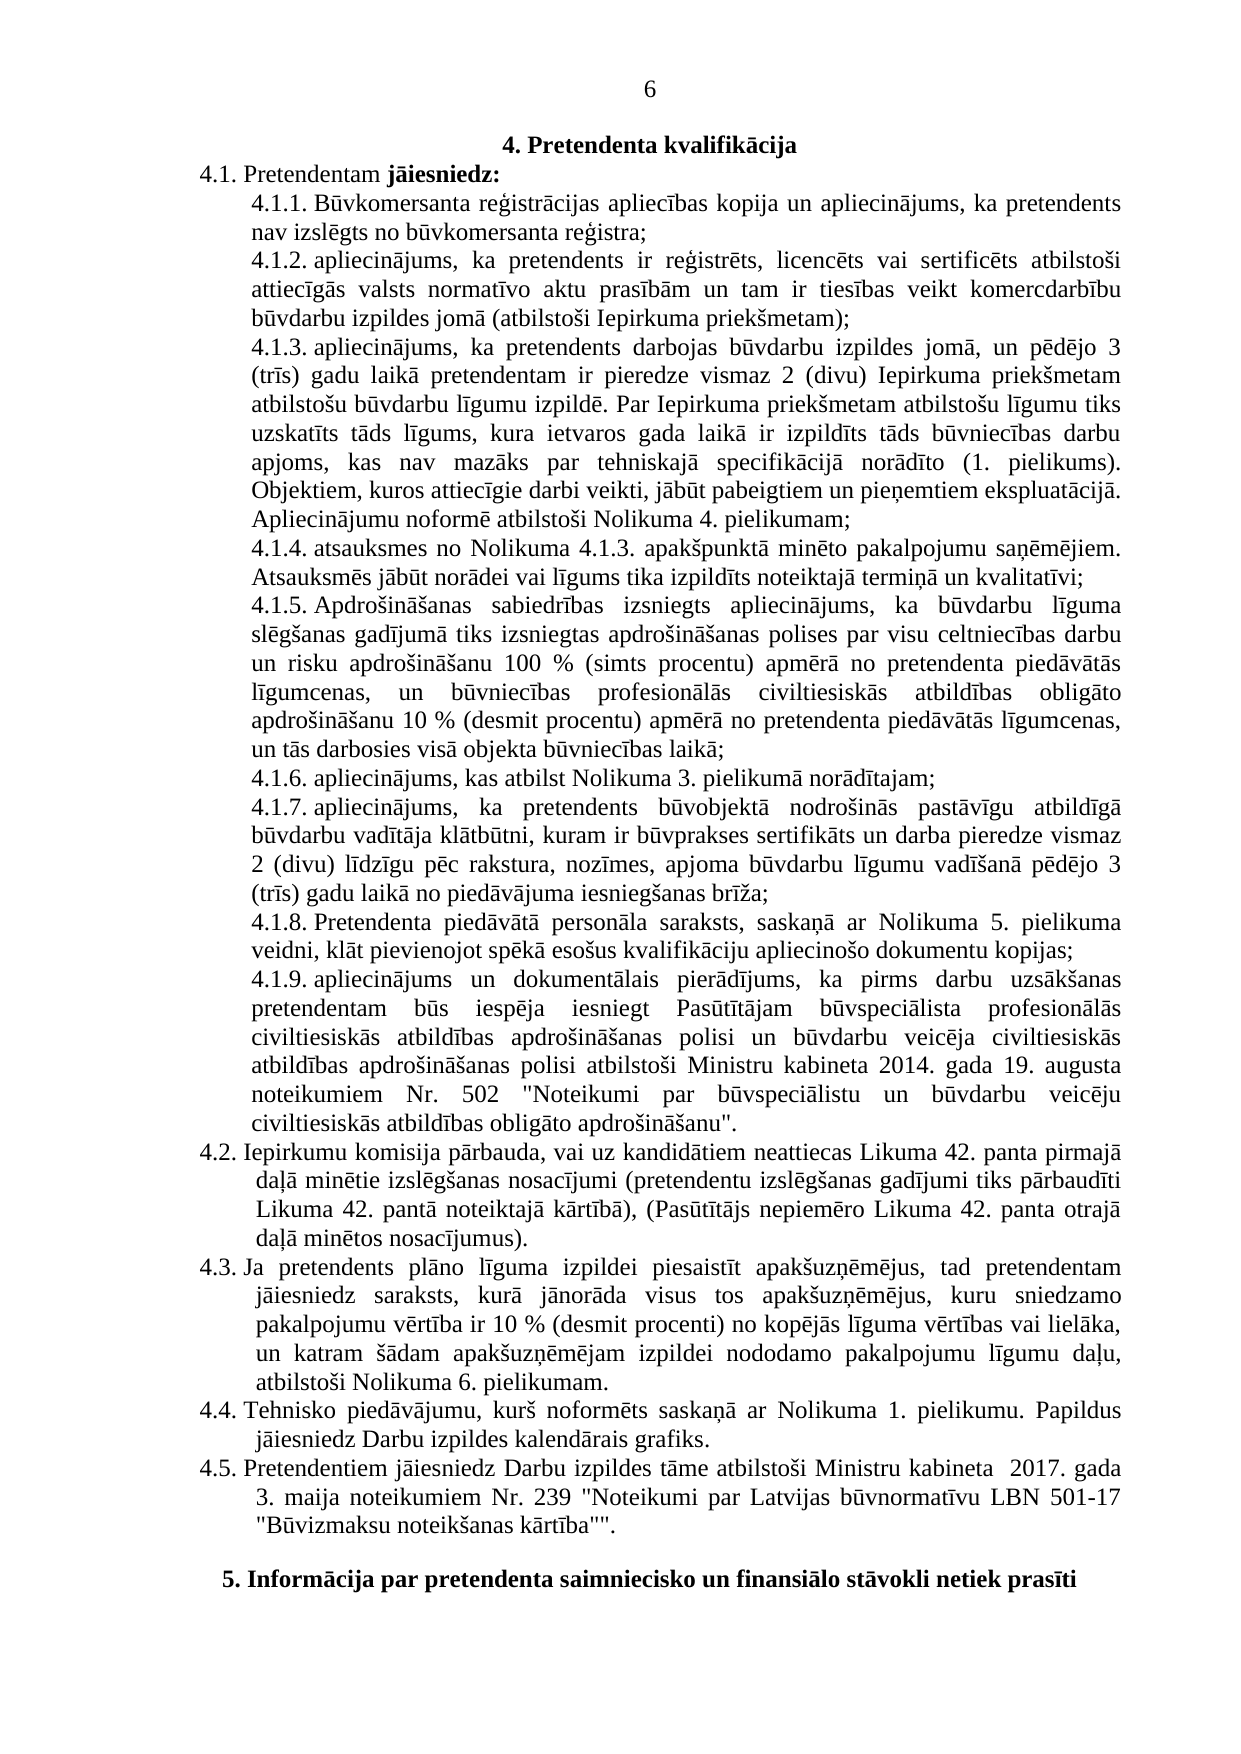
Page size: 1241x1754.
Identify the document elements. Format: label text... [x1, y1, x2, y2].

list Pretendenta kvalifikācija [177, 131, 1122, 159]
list apliecinājums, ka pretendents ir reģistrēts, licencēts vai sertificēts atbilstoši attiecīgās valsts normatīvo aktu prasībām un tam ir tiesības veikt komercdarbību būvdarbu izpildes jomā (atbilstoši Iepirkuma priekšmetam); [251, 246, 1122, 332]
list apliecinājums, kas atbilst Nolikuma 3. pielikumā norādītajam; [251, 763, 1122, 792]
list atsauksmes no Nolikuma 4.1.3. apakšpunktā minēto pakalpojumu saņēmējiem. Atsauksmēs jābūt norādei vai līgums tika izpildīts noteiktajā termiņā un kvalitatīvi; [251, 533, 1122, 591]
list Apdrošināšanas sabiedrības izsniegts apliecinājums, ka būvdarbu līguma slēgšanas gadījumā tiks izsniegtas apdrošināšanas polises par visu celtniecības darbu un risku apdrošināšanu 100 % (simts procentu) apmērā no pretendenta piedāvātās līgumcenas, un būvniecības profesionālās civiltiesiskās atbildības obligāto apdrošināšanu 10 % (desmit procentu) apmērā no pretendenta piedāvātās līgumcenas, un tās darbosies visā objekta būvniecības laikā; [251, 591, 1122, 763]
list Informācija par pretendenta saimniecisko un finansiālo stāvokli netiek prasīti [177, 1564, 1122, 1593]
list apliecinājums, ka pretendents darbojas būvdarbu izpildes jomā, un pēdējo 3 (trīs) gadu laikā pretendentam ir pieredze vismaz 2 (divu) Iepirkuma priekšmetam atbilstošu būvdarbu līgumu izpildē. Par Iepirkuma priekšmetam atbilstošu līgumu tiks uzskatīts tāds līgums, kura ietvaros gada laikā ir izpildīts tāds būvniecības darbu apjoms, kas nav mazāks par tehniskajā specifikācijā norādīto (1. pielikums). Objektiem, kuros attiecīgie darbi veikti, jābūt pabeigtiem un pieņemtiem ekspluatācijā. Apliecinājumu noformē atbilstoši Nolikuma 4. pielikumam; [251, 332, 1122, 533]
list Pretendentiem jāiesniedz Darbu izpildes tāme atbilstoši Ministru kabineta 2017. gada 3. maija noteikumiem Nr. 239 "Noteikumi par Latvijas būvnormatīvu LBN 501-17 "Būvizmaksu noteikšanas kārtība"". [199, 1453, 1122, 1539]
list Pretendenta piedāvātā personāla saraksts, saskaņā ar Nolikuma 5. pielikuma veidni, klāt pievienojot spēkā esošus kvalifikāciju apliecinošo dokumentu kopijas; [251, 907, 1122, 964]
list Tehnisko piedāvājumu, kurš noformēts saskaņā ar Nolikuma 1. pielikumu. Papildus jāiesniedz Darbu izpildes kalendārais grafiks. [199, 1396, 1122, 1453]
list Būvkomersanta reģistrācijas apliecības kopija un apliecinājums, ka pretendents nav izslēgts no būvkomersanta reģistra; [251, 188, 1122, 246]
list apliecinājums, ka pretendents būvobjektā nodrošinās pastāvīgu atbildīgā būvdarbu vadītāja klātbūtni, kuram ir būvprakses sertifikāts un darba pieredze vismaz 2 (divu) līdzīgu pēc rakstura, nozīmes, apjoma būvdarbu līgumu vadīšanā pēdējo 3 (trīs) gadu laikā no piedāvājuma iesniegšanas brīža; [251, 792, 1122, 907]
list Ja pretendents plāno līguma izpildei piesaistīt apakšuzņēmējus, tad pretendentam jāiesniedz saraksts, kurā jānorāda visus tos apakšuzņēmējus, kuru sniedzamo pakalpojumu vērtība ir 10 % (desmit procenti) no kopējās līguma vērtības vai lielāka, un katram šādam apakšuzņēmējam izpildei nododamo pakalpojumu līgumu daļu, atbilstoši Nolikuma 6. pielikumam. [199, 1252, 1122, 1396]
list Pretendentam jāiesniedz: [199, 159, 1122, 188]
list Iepirkumu komisija pārbauda, vai uz kandidātiem neattiecas Likuma 42. panta pirmajā daļā minētie izslēgšanas nosacījumi (pretendentu izslēgšanas gadījumi tiks pārbaudīti Likuma 42. pantā noteiktajā kārtībā), (Pasūtītājs nepiemēro Likuma 42. panta otrajā daļā minētos nosacījumus). [199, 1137, 1122, 1252]
list apliecinājums un dokumentālais pierādījums, ka pirms darbu uzsākšanas pretendentam būs iespēja iesniegt Pasūtītājam būvspeciālista profesionālās civiltiesiskās atbildības apdrošināšanas polisi un būvdarbu veicēja civiltiesiskās atbildības apdrošināšanas polisi atbilstoši Ministru kabineta 2014. gada 19. augusta noteikumiem Nr. 502 "Noteikumi par būvspeciālistu un būvdarbu veicēju civiltiesiskās atbildības obligāto apdrošināšanu". [251, 964, 1122, 1137]
